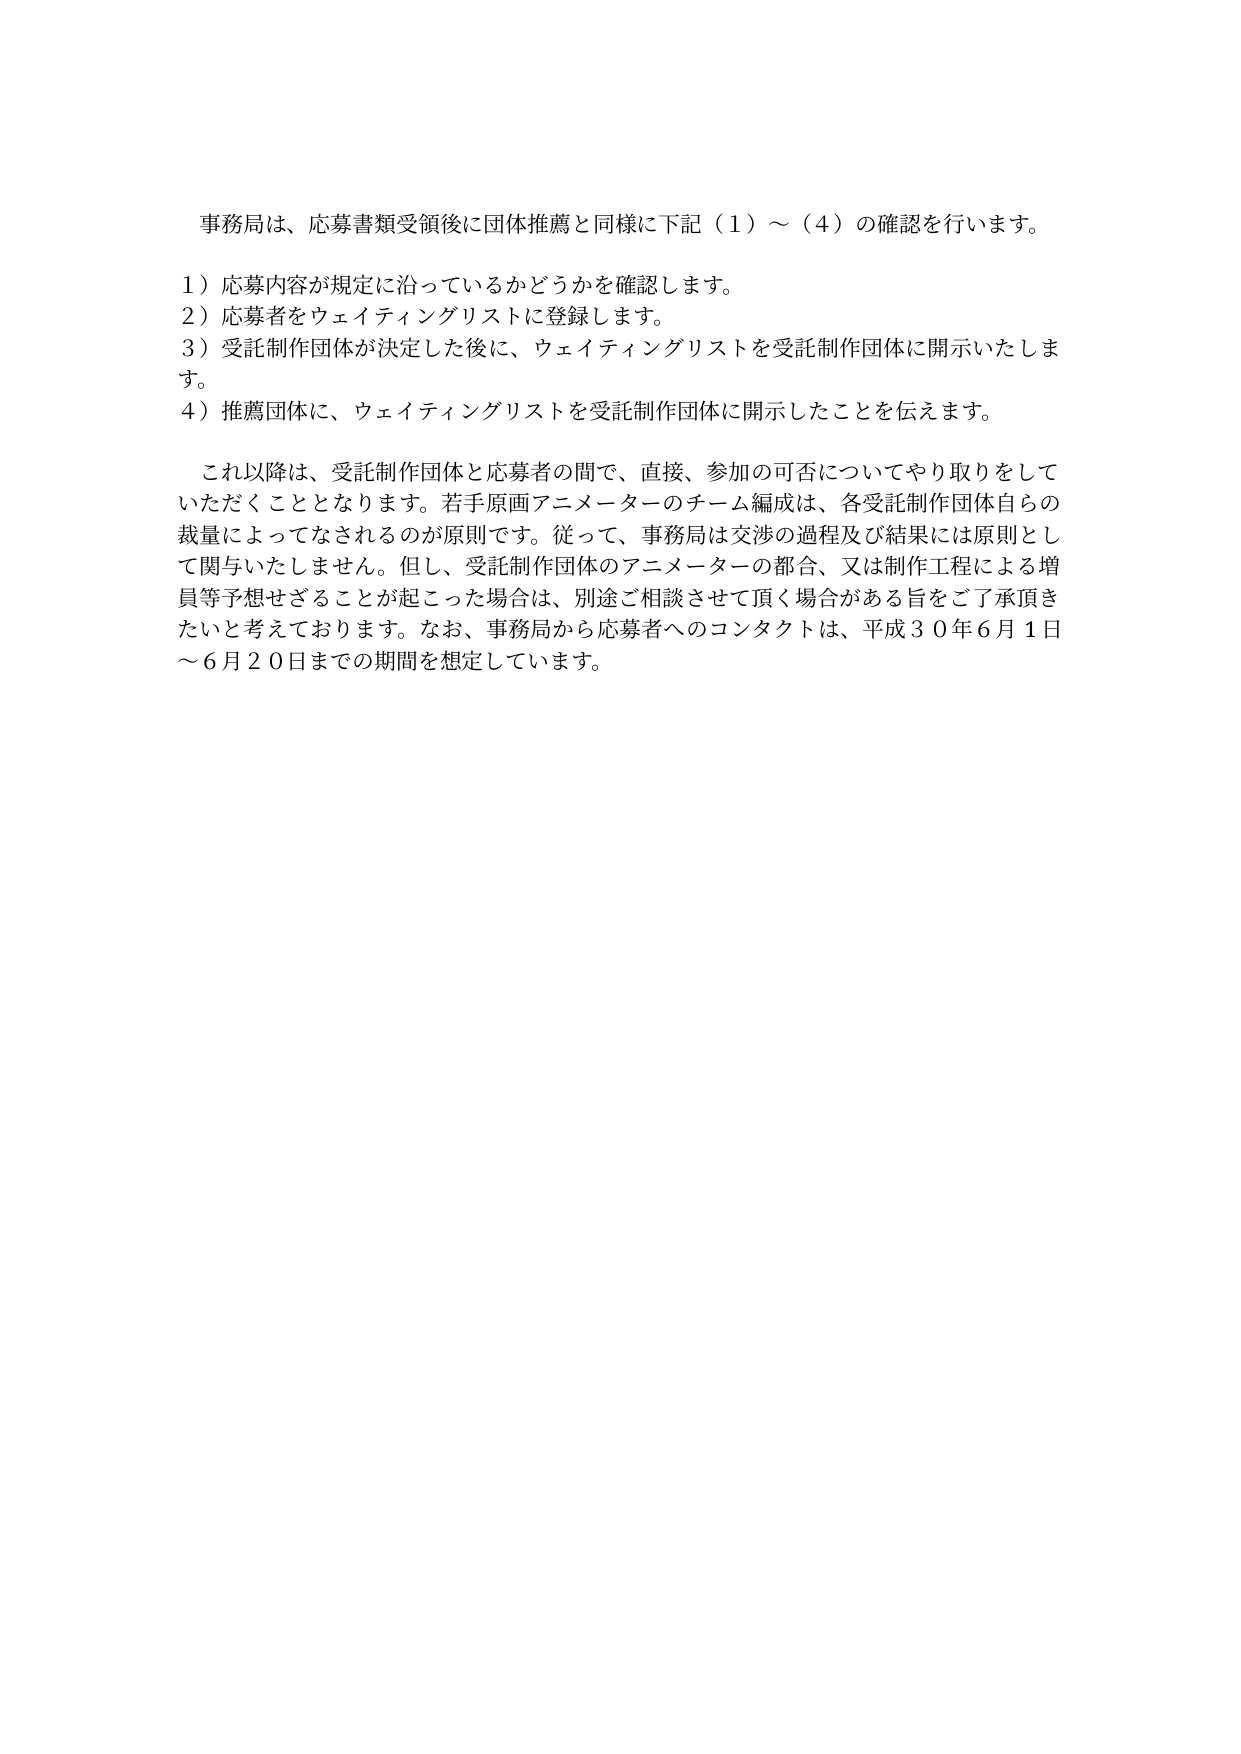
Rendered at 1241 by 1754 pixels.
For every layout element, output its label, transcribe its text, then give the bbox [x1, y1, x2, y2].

text ３）受託制作団体が決定した後に、ウェイティングリストを受託制作団体に開示いたします。 [177, 331, 1063, 394]
text １）応募内容が規定に沿っているかどうかを確認します。 [177, 268, 1063, 299]
text ２）応募者をウェイティングリストに登録します。 [177, 299, 1063, 331]
text 事務局は、応募書類受領後に団体推薦と同様に下記（１）～（４）の確認を行います。 [177, 207, 1063, 238]
text これ以降は、受託制作団体と応募者の間で、直接、参加の可否についてやり取りをしていただくこととなります。若手原画アニメーターのチーム編成は、各受託制作団体自らの裁量によってなされるのが原則です。従って、事務局は交渉の過程及び結果には原則として関与いたしません。但し、受託制作団体のアニメーターの都合、又は制作工程による増員等予想せざることが起こった場合は、別途ご相談させて頂く場合がある旨をご了承頂きたいと考えております。なお、事務局から応募者へのコンタクトは、平成３０年６月1日～６月２０日までの期間を想定しています。 [177, 455, 1063, 675]
text ４）推薦団体に、ウェイティングリストを受託制作団体に開示したことを伝えます。 [177, 394, 1063, 425]
